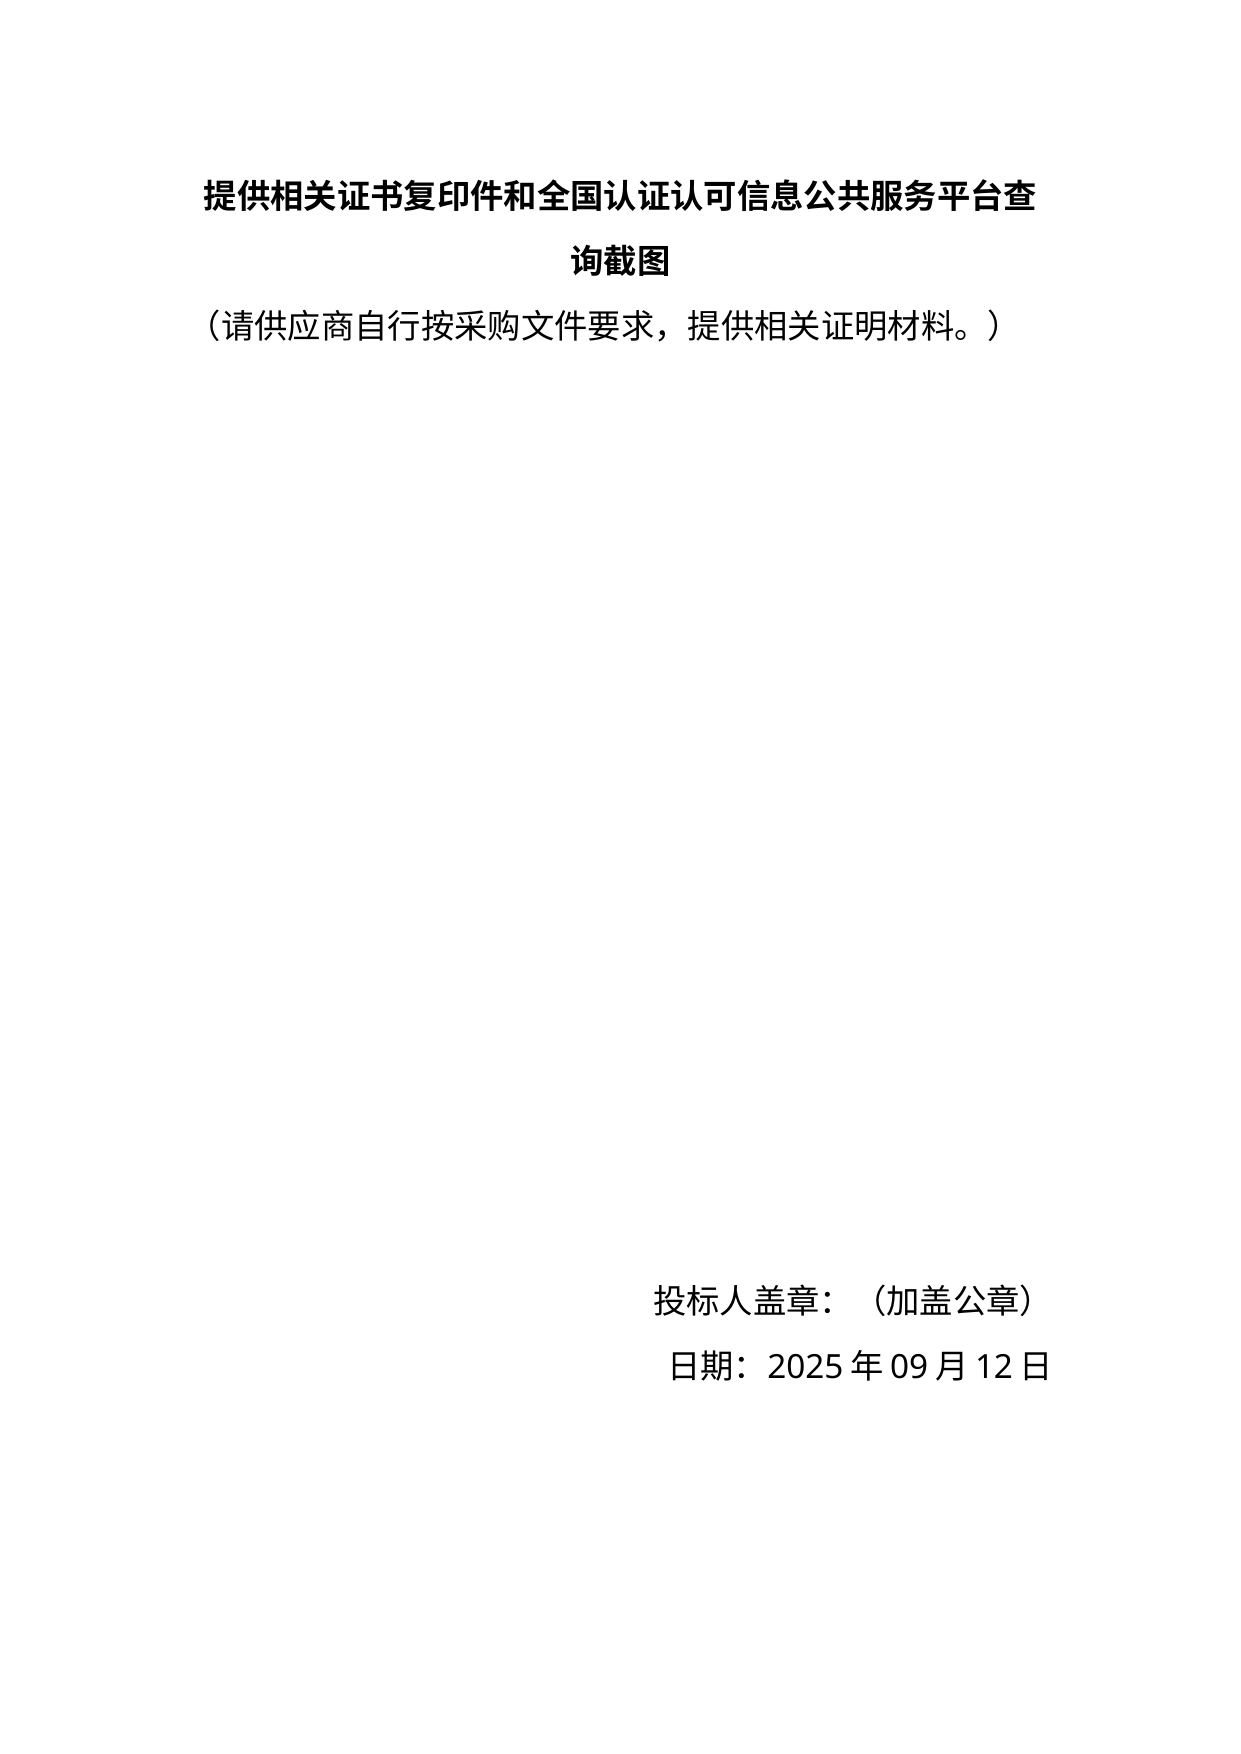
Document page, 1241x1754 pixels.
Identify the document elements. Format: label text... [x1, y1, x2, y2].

subtitle 投标人盖章：（加盖公章） [187, 1267, 1053, 1332]
subtitle 日期：2025年09月12日 [187, 1332, 1053, 1397]
text 提供相关证书复印件和全国认证认可信息公共服务平台查询截图 [187, 162, 1053, 292]
text （请供应商自行按采购文件要求，提供相关证明材料。） [187, 292, 1053, 357]
